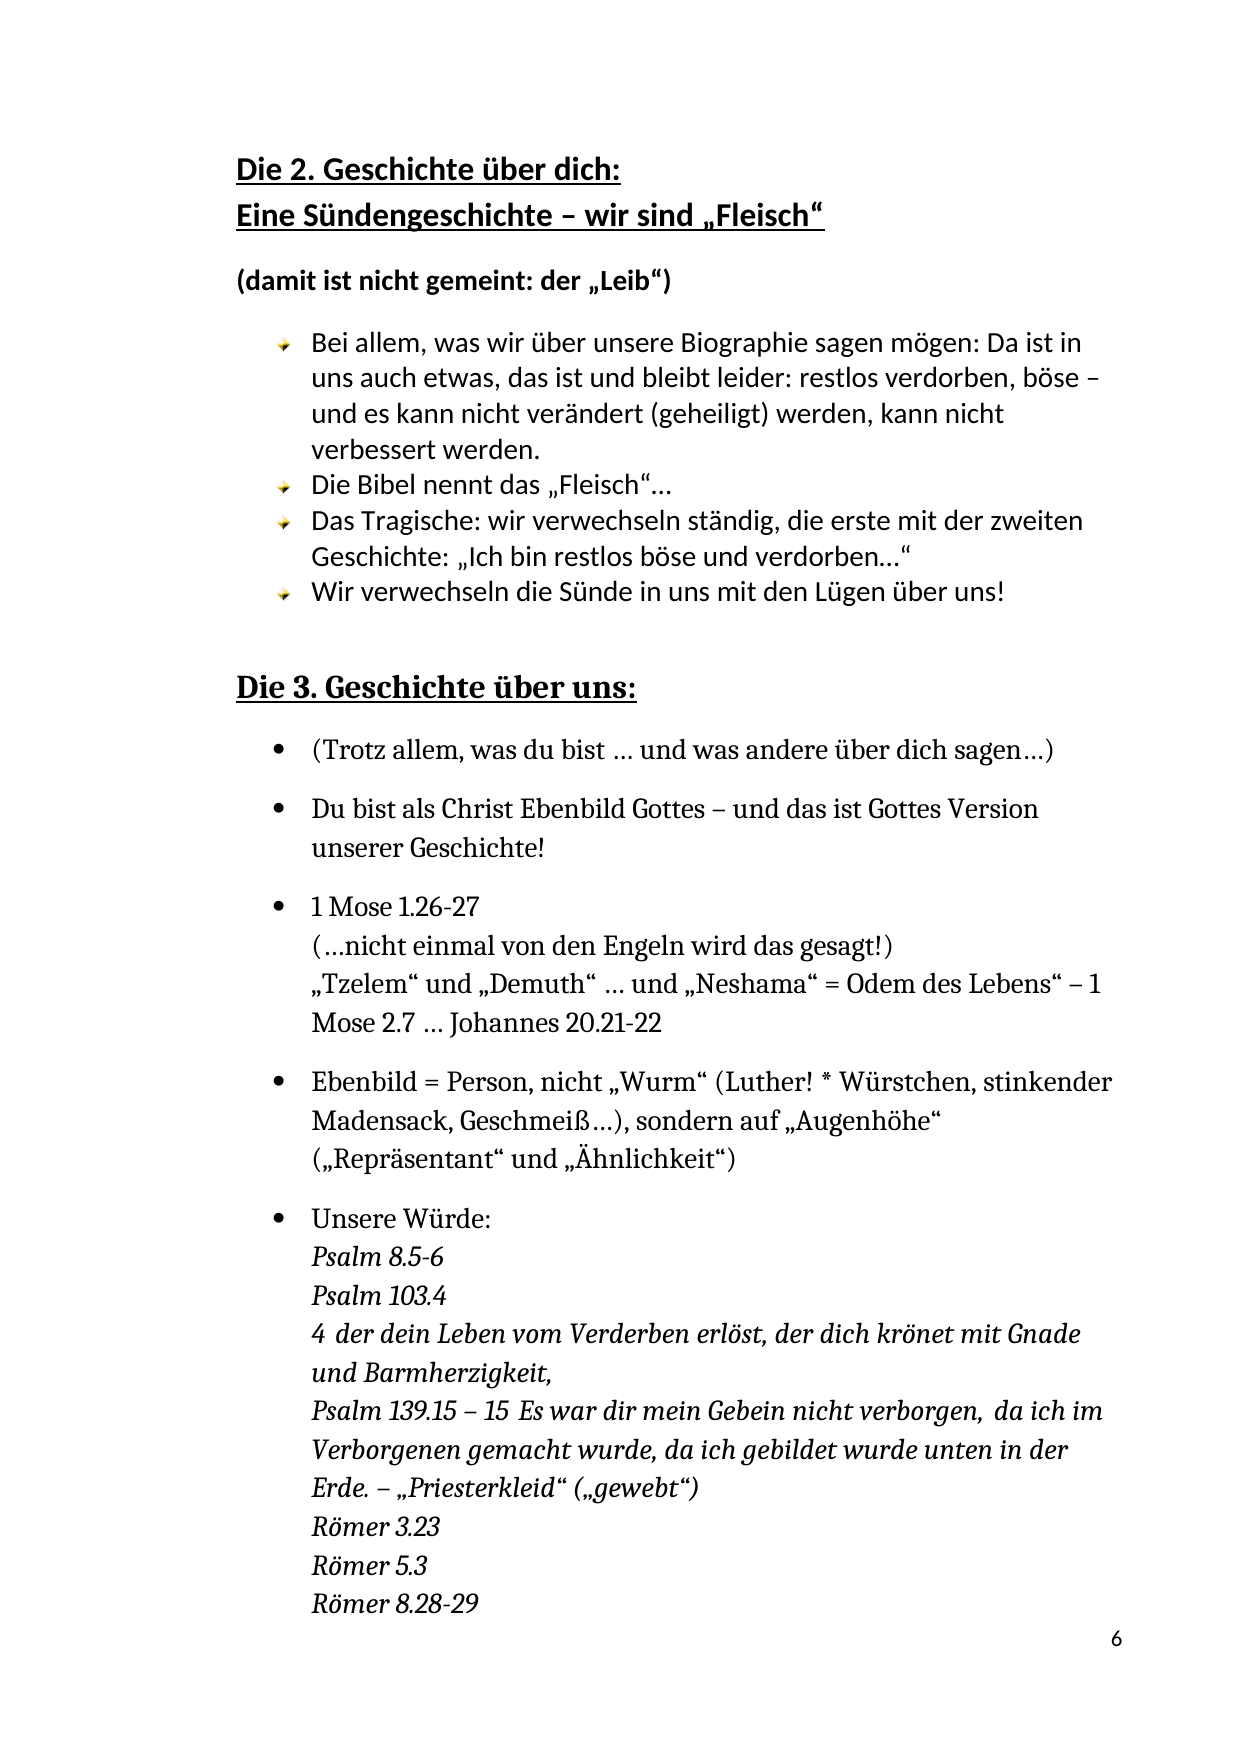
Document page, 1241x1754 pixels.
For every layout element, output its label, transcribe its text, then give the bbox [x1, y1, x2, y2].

text Die 3. Geschichte über uns: [236, 668, 1122, 707]
picture [274, 585, 292, 602]
list Das Tragische: wir verwechseln ständig, die erste mit der zweiten Geschichte: „Ich bin restlos böse und verdorben…“ [274, 502, 1122, 573]
list (Trotz allem, was du bist … und was andere über dich sagen…) [274, 733, 1122, 767]
picture [274, 478, 292, 495]
picture [274, 335, 292, 353]
text (damit ist nicht gemeint: der „Leib“) [236, 262, 1122, 298]
picture [274, 513, 292, 531]
list Die Bibel nennt das „Fleisch“… [274, 466, 1122, 502]
list Wir verwechseln die Sünde in uns mit den Lügen über uns! [274, 573, 1122, 609]
list Du bist als Christ Ebenbild Gottes – und das ist Gottes Version unserer Geschichte! [274, 792, 1122, 864]
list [274, 1202, 1122, 1621]
list Bei allem, was wir über unsere Biographie sagen mögen: Da ist in uns auch etwas, das ist und bleibt leider: restlos verdorben, böse – und es kann nicht verändert (geheiligt) werden, kann nicht verbessert werden. [274, 324, 1122, 466]
list Ebenbild = Person, nicht „Wurm“ (Luther! * Würstchen, stinkender Madensack, Geschmeiß…), sondern auf „Augenhöhe“ („Repräsentant“ und „Ähnlichkeit“) [274, 1065, 1122, 1176]
text Die 2. Geschichte über dich: Eine Sündengeschichte – wir sind „Fleisch“ [236, 148, 1122, 235]
list 1 Mose 1.26-27 (…nicht einmal von den Engeln wird das gesagt!) „Tzelem“ und „Demuth“ … und „Neshama“ = Odem des Lebens“ – 1 Mose 2.7 … Johannes 20.21-22 [274, 890, 1122, 1039]
